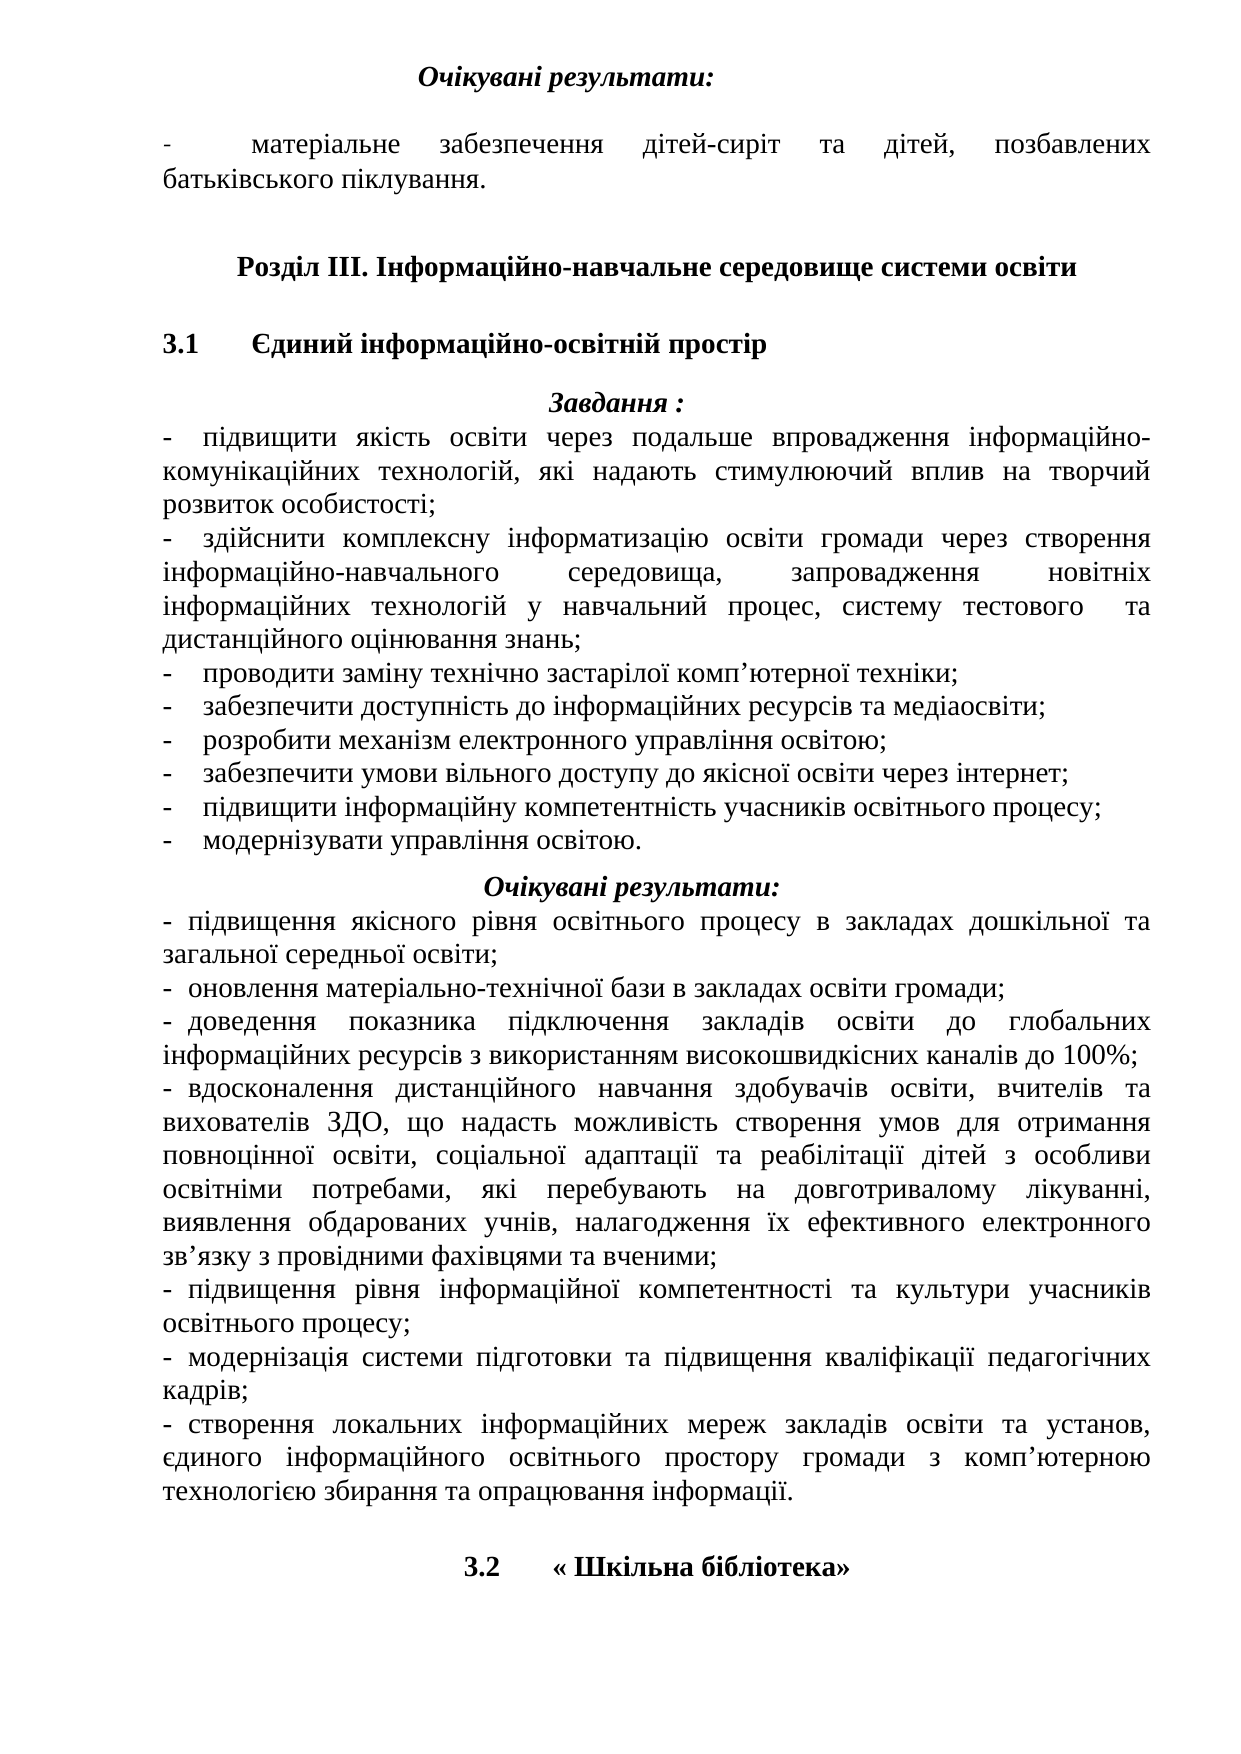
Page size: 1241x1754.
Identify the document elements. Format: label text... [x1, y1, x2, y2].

subtitle Розділ ІІІ. Інформаційно-навчальне середовище системи освіти [162, 249, 1152, 282]
list оновлення матеріально-технічної бази в закладах освіти громади; [162, 970, 1152, 1003]
list модернізувати управління освітою. [162, 822, 1152, 856]
list забезпечити доступність до інформаційних ресурсів та медіаосвіти; [162, 688, 1152, 722]
list вдосконалення дистанційного навчання здобувачів освіти, вчителів та вихователів ЗДО, що надасть можливість створення умов для отримання повноцінної освіти, соціальної адаптації та реабілітації дітей з особливи освітніми потребами, які перебувають на довготривалому лікуванні, виявлення обдарованих учнів, налагодження їх ефективного електронного зв’язку з провідними фахівцями та вченими; [162, 1070, 1152, 1272]
list створення локальних інформаційних мереж закладів освіти та установ, єдиного інформаційного освітнього простору громади з комп’ютерною технологією збирання та опрацювання інформації. [162, 1406, 1152, 1507]
list підвищити інформаційну компетентність учасників освітнього процесу; [162, 789, 1152, 822]
subtitle Завдання : [162, 386, 1152, 419]
list здійснити комплексну інформатизацію освіти громади через створення інформаційно-навчального середовища, запровадження новітніх інформаційних технологій у навчальний процес, систему тестового та дистанційного оцінювання знань; [162, 521, 1152, 655]
subtitle Очікувані результати: [162, 869, 1152, 903]
list модернізація системи підготовки та підвищення кваліфікації педагогічних кадрів; [162, 1339, 1152, 1406]
list забезпечити умови вільного доступу до якісної освіти через інтернет; [162, 755, 1152, 789]
list підвищення якісного рівня освітнього процесу в закладах дошкільної та загальної середньої освіти; [162, 903, 1152, 970]
list підвищення рівня інформаційної компетентності та культури учасників освітнього процесу; [162, 1272, 1152, 1339]
subtitle « Шкільна бібліотека» [162, 1549, 1152, 1583]
list підвищити якість освіти через подальше впровадження інформаційно- комунікаційних технологій, які надають стимулюючий вплив на творчий розвиток особистості; [162, 419, 1152, 520]
list матеріальне забезпечення дітей-сиріт та дітей, позбавлених батьківського піклування. [162, 126, 1152, 194]
list розробити механізм електронного управління освітою; [162, 722, 1152, 755]
list Очікувані результати: [162, 59, 1152, 93]
list проводити заміну технічно застарілої комп’ютерної техніки; [162, 655, 1152, 688]
list Єдиний інформаційно-освітній простір [162, 326, 1152, 359]
list доведення показника підключення закладів освіти до глобальних інформаційних ресурсів з використанням високошвидкісних каналів до 100%; [162, 1003, 1152, 1070]
